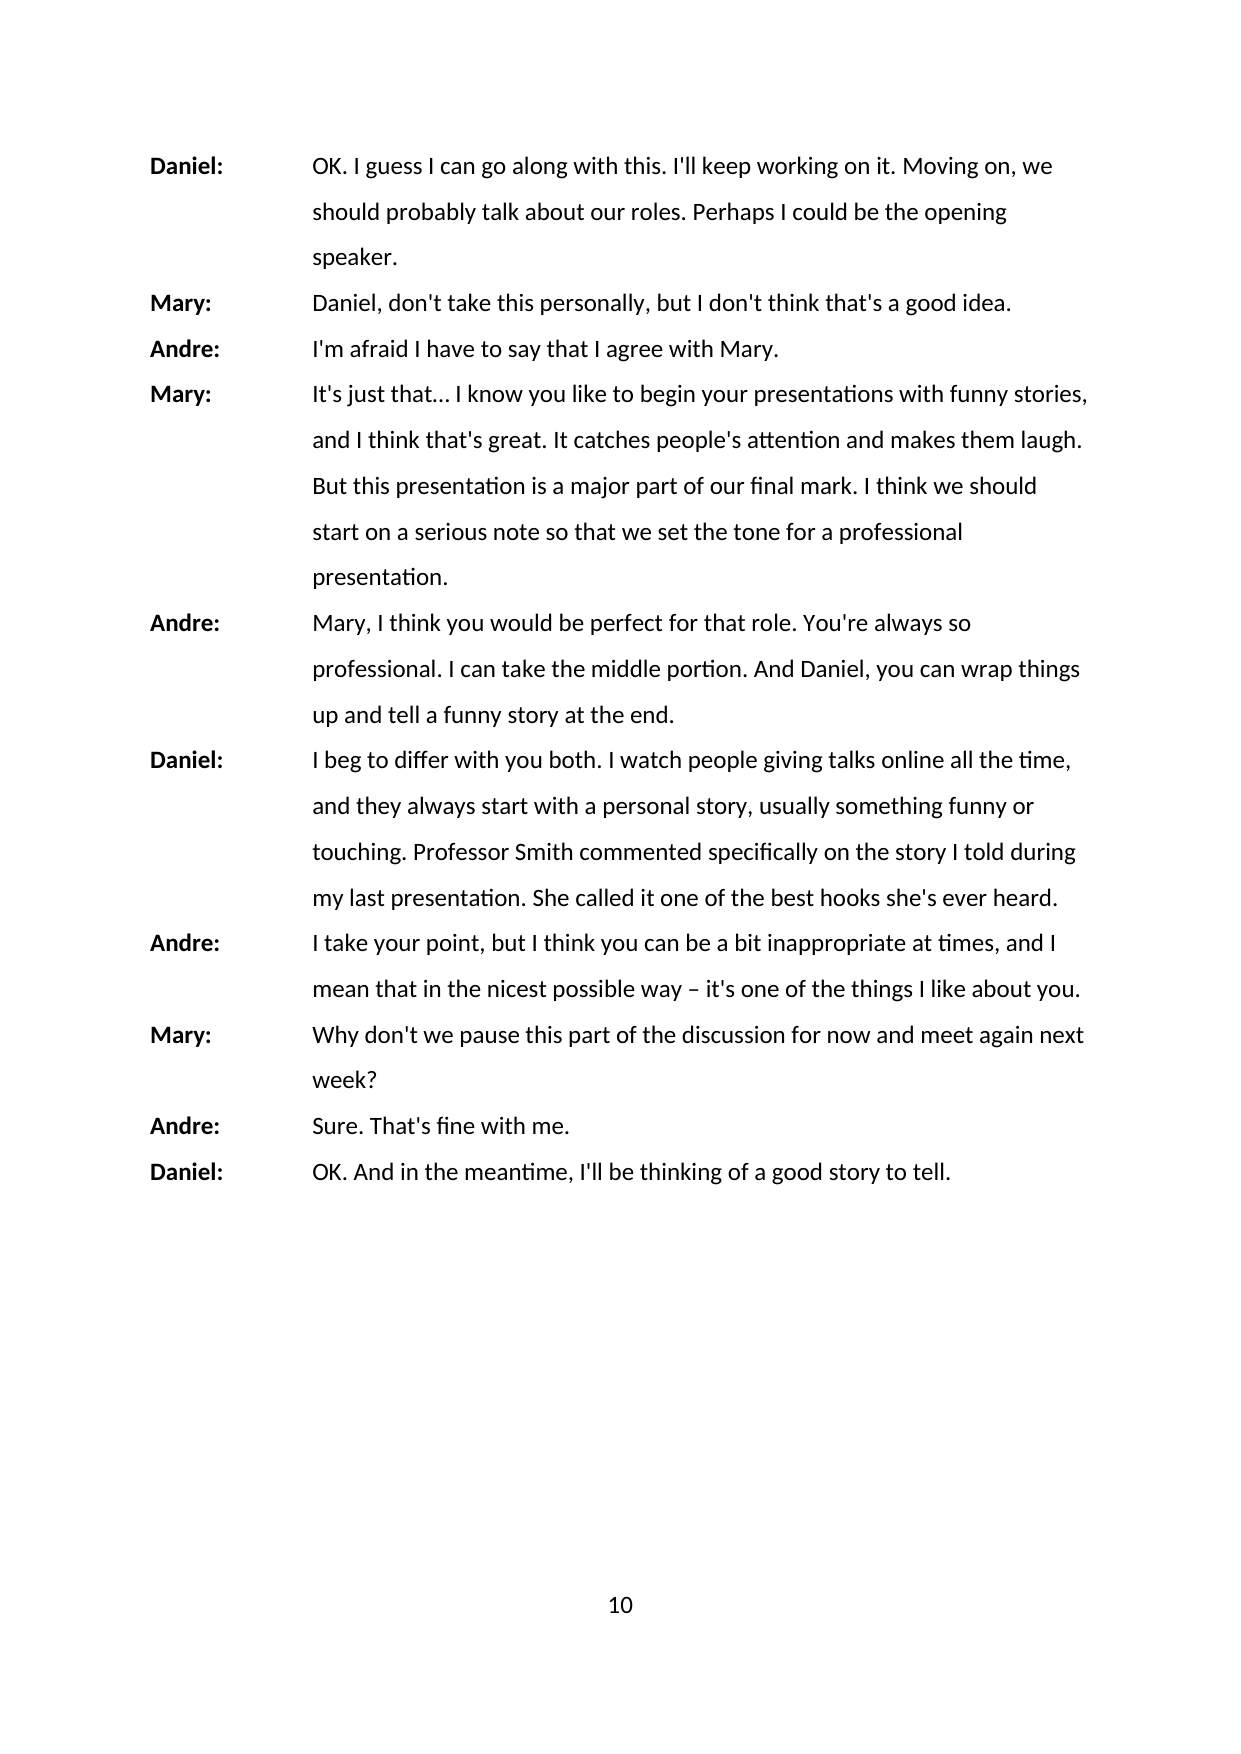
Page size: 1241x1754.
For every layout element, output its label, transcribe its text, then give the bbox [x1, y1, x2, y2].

text Daniel: OK. I guess I can go along with this. I'll keep working on it. Moving on, we should probably talk about our roles. Perhaps I could be the opening speaker. [150, 150, 1090, 272]
text Daniel: OK. And in the meantime, I'll be thinking of a good story to tell. [150, 1156, 1090, 1187]
text Andre: Sure. That's fine with me. [150, 1110, 1090, 1141]
text Mary: Daniel, don't take this personally, but I don't think that's a good idea. [150, 287, 1090, 318]
text Mary: Why don't we pause this part of the discussion for now and meet again next week? [150, 1019, 1090, 1095]
text Andre: I'm afraid I have to say that I agree with Mary. [150, 333, 1090, 363]
text Andre: I take your point, but I think you can be a bit inappropriate at times, and I mean that in the nicest possible way – it's one of the things I like about you. [150, 927, 1090, 1004]
text Daniel: I beg to differ with you both. I watch people giving talks online all the time, and they always start with a personal story, usually something funny or touching. Professor Smith commented specifically on the story I told during my last presentation. She called it one of the best hooks she's ever heard. [150, 744, 1090, 912]
text Mary: It's just that… I know you like to begin your presentations with funny stories, and I think that's great. It catches people's attention and makes them laugh. But this presentation is a major part of our final mark. I think we should start on a serious note so that we set the tone for a professional presentation. [150, 379, 1090, 592]
text Andre: Mary, I think you would be perfect for that role. You're always so professional. I can take the middle portion. And Daniel, you can wrap things up and tell a funny story at the end. [150, 607, 1090, 729]
